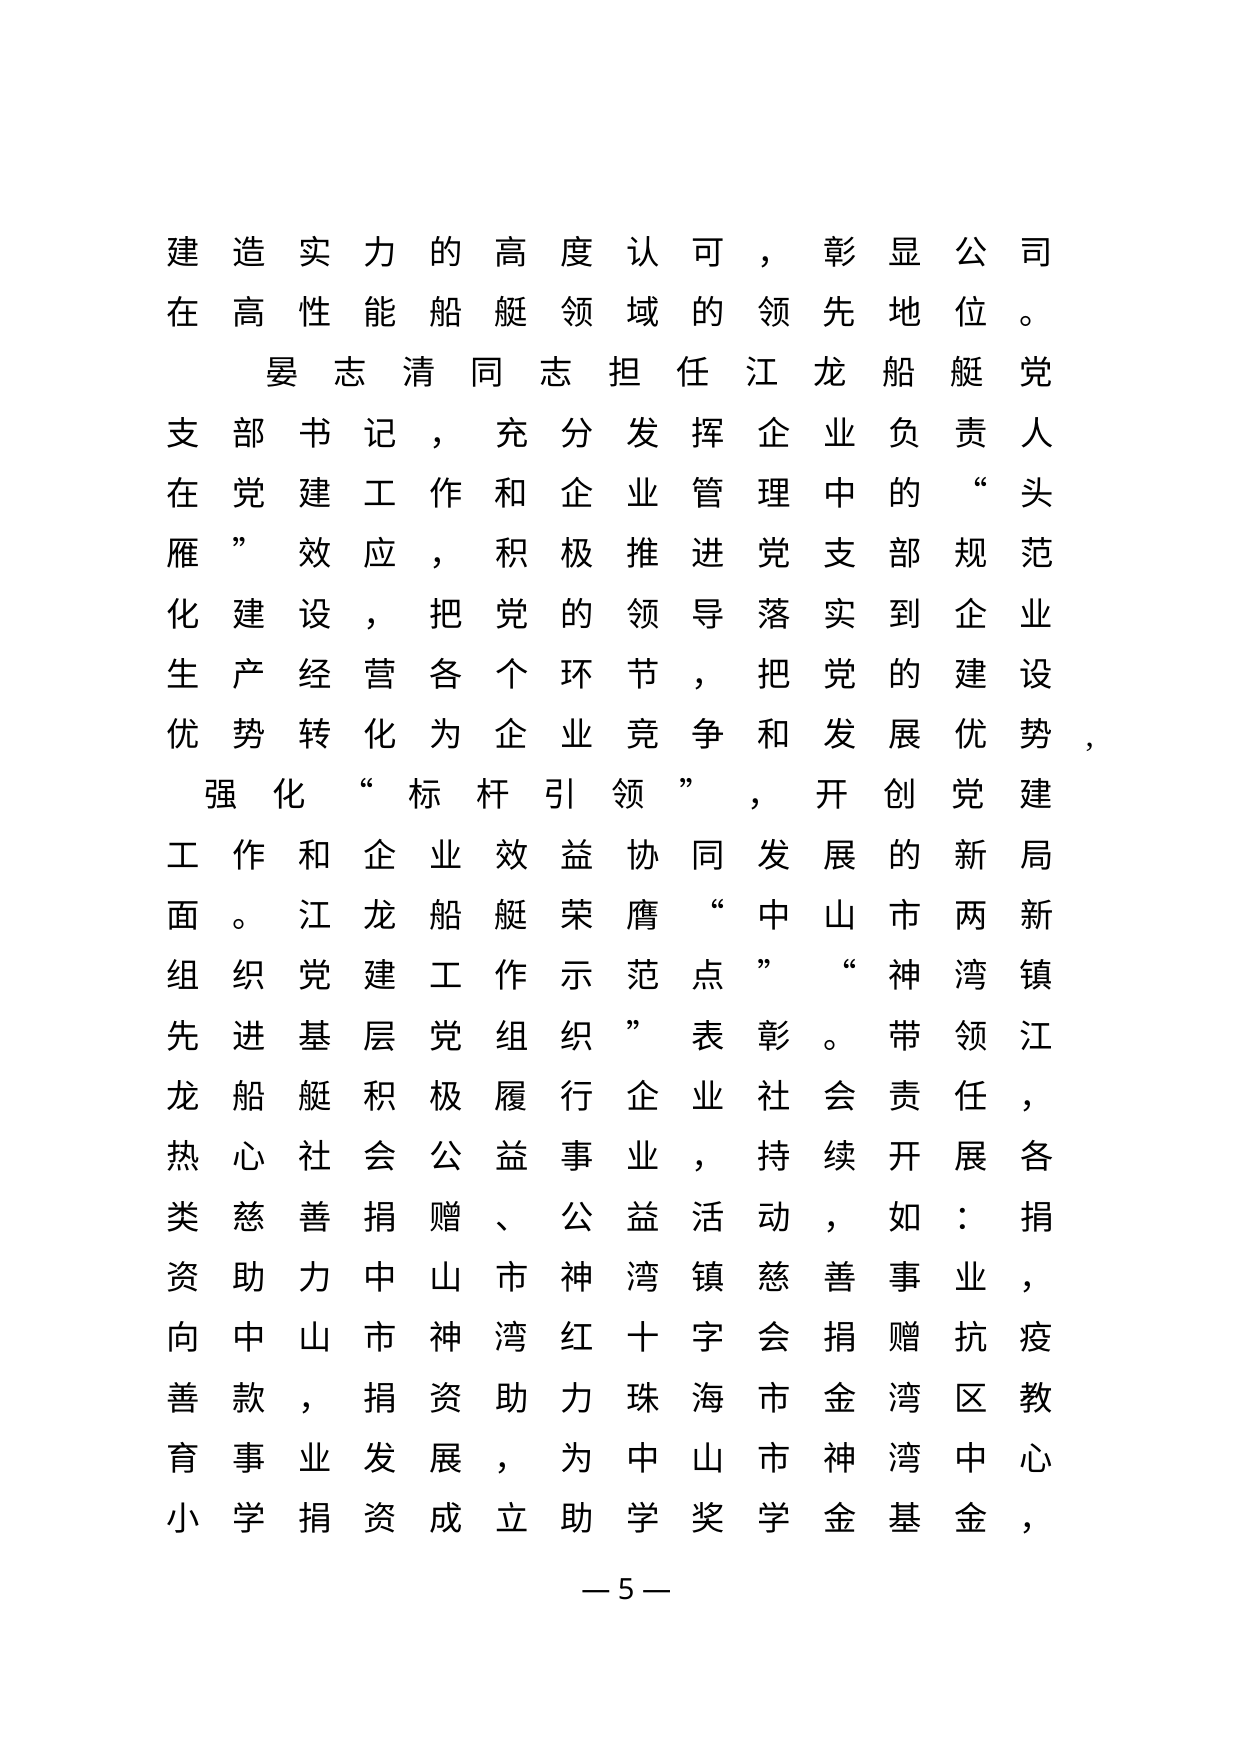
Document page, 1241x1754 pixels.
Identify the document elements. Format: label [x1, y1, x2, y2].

text [167, 219, 1085, 340]
text [167, 340, 1085, 1546]
